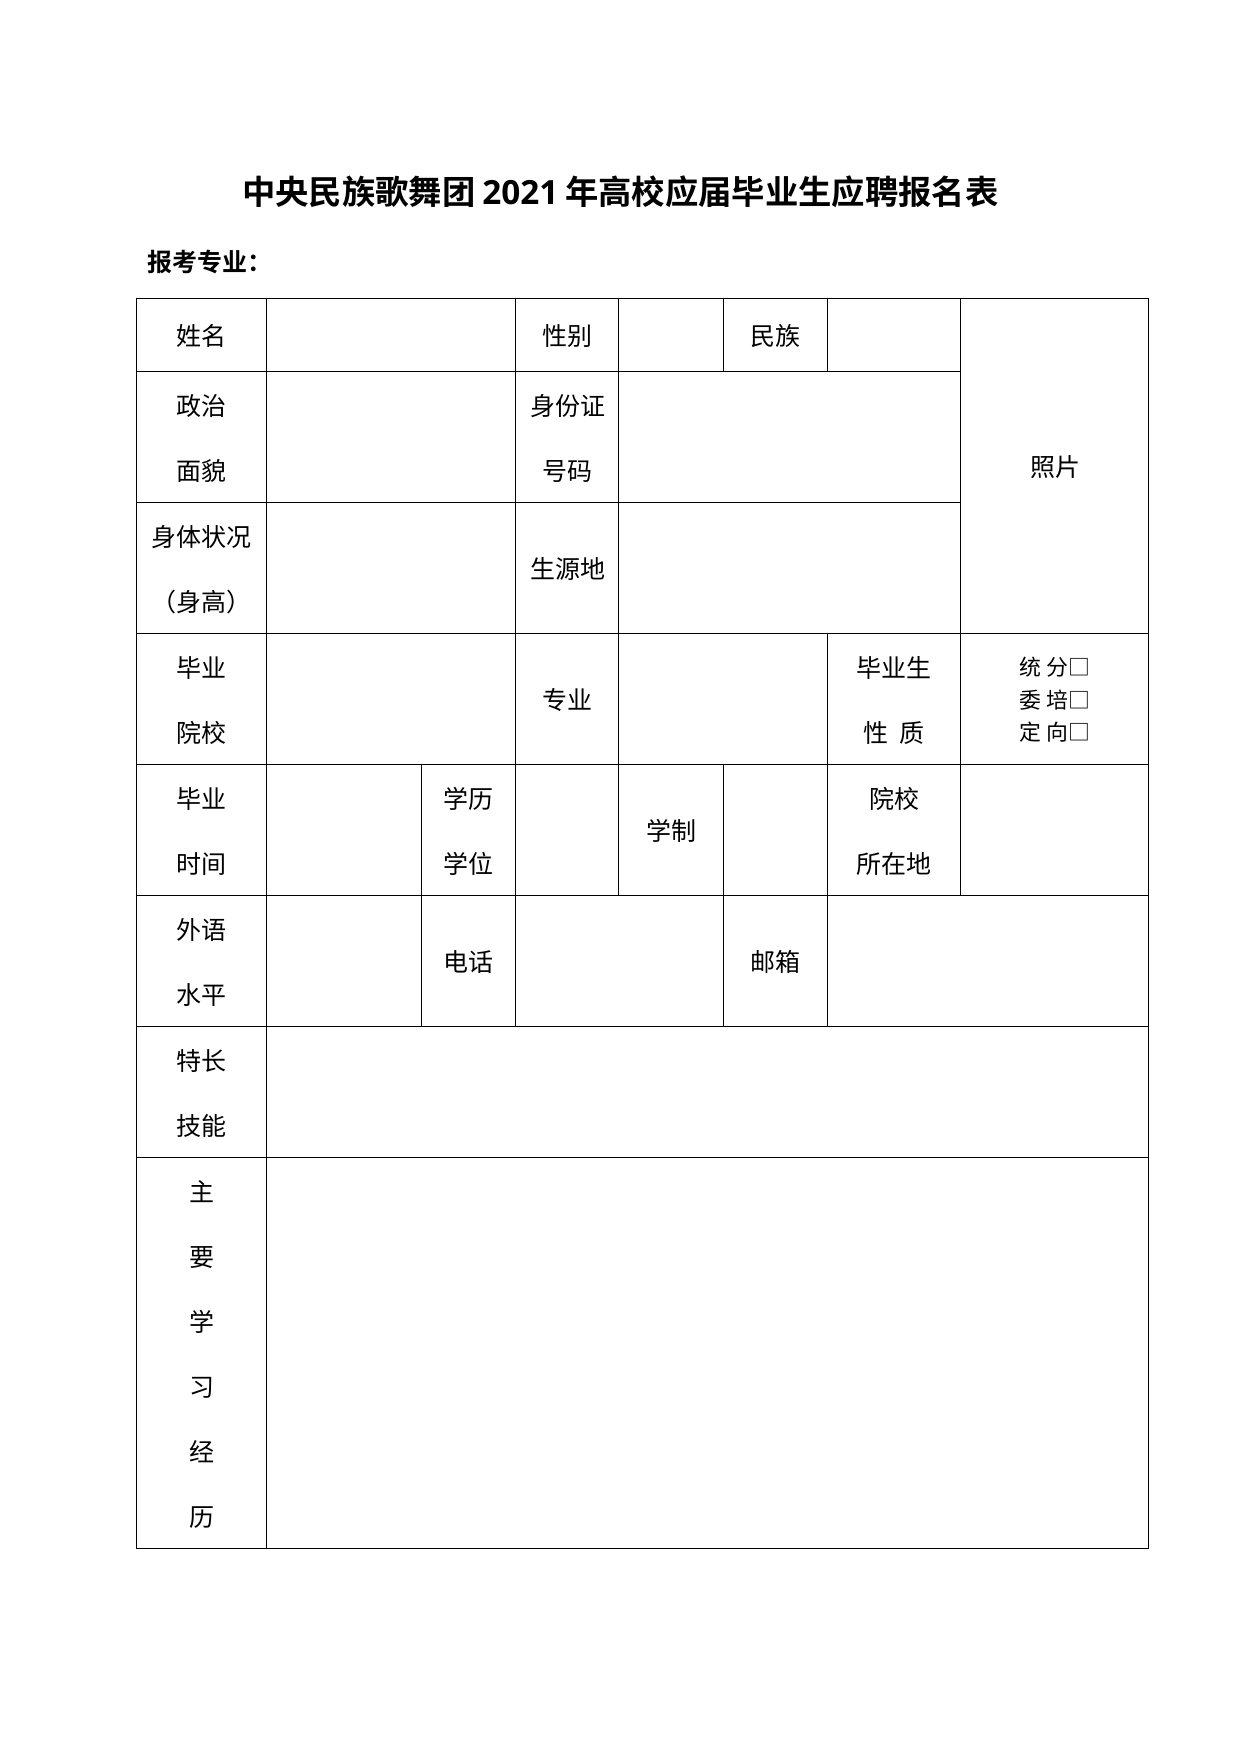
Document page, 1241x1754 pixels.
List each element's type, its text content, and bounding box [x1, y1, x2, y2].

text 中央民族歌舞团2021年高校应届毕业生应聘报名表 [148, 157, 1092, 222]
table_header [828, 299, 960, 371]
table_cell 邮箱 [724, 896, 827, 1026]
table_cell [619, 503, 960, 633]
table_cell 主 要 学 习 经 历 [137, 1158, 266, 1548]
table_cell 院校 所在地 [828, 765, 960, 895]
table_cell 毕业 院校 [137, 634, 266, 764]
table_header [619, 299, 723, 371]
table_cell [828, 896, 1148, 1026]
table_header 民族 [724, 299, 827, 371]
table_cell [619, 634, 827, 764]
table_cell [619, 372, 960, 502]
table_cell [516, 896, 723, 1026]
table_cell 学历 学位 [422, 765, 515, 895]
text 报考专业： [148, 228, 1092, 293]
table_cell 电话 [422, 896, 515, 1026]
table_cell [267, 1027, 1148, 1157]
table_cell [724, 765, 827, 895]
table_header 姓名 [137, 299, 266, 371]
table_cell 毕业生 性 质 [828, 634, 960, 764]
table_cell [516, 765, 618, 895]
table_cell 身体状况 （身高） [137, 503, 266, 633]
table_cell 毕业 时间 [137, 765, 266, 895]
table_cell [267, 503, 515, 633]
table_cell [267, 634, 515, 764]
table_cell 专业 [516, 634, 618, 764]
table_cell [267, 896, 421, 1026]
table_cell 生源地 [516, 503, 618, 633]
table_cell [267, 1158, 1148, 1548]
table_header [267, 299, 515, 371]
table_cell [961, 765, 1148, 895]
table_cell 政治 面貌 [137, 372, 266, 502]
table_cell 身份证 号码 [516, 372, 618, 502]
table_cell 外语 水平 [137, 896, 266, 1026]
table_cell 统 分□ 委 培□ 定 向□ [961, 634, 1148, 764]
table_cell [267, 765, 421, 895]
table_cell 特长 技能 [137, 1027, 266, 1157]
table_header 性别 [516, 299, 618, 371]
table_header 照片 [961, 299, 1148, 633]
table_cell [267, 372, 515, 502]
table_cell 学制 [619, 765, 723, 895]
